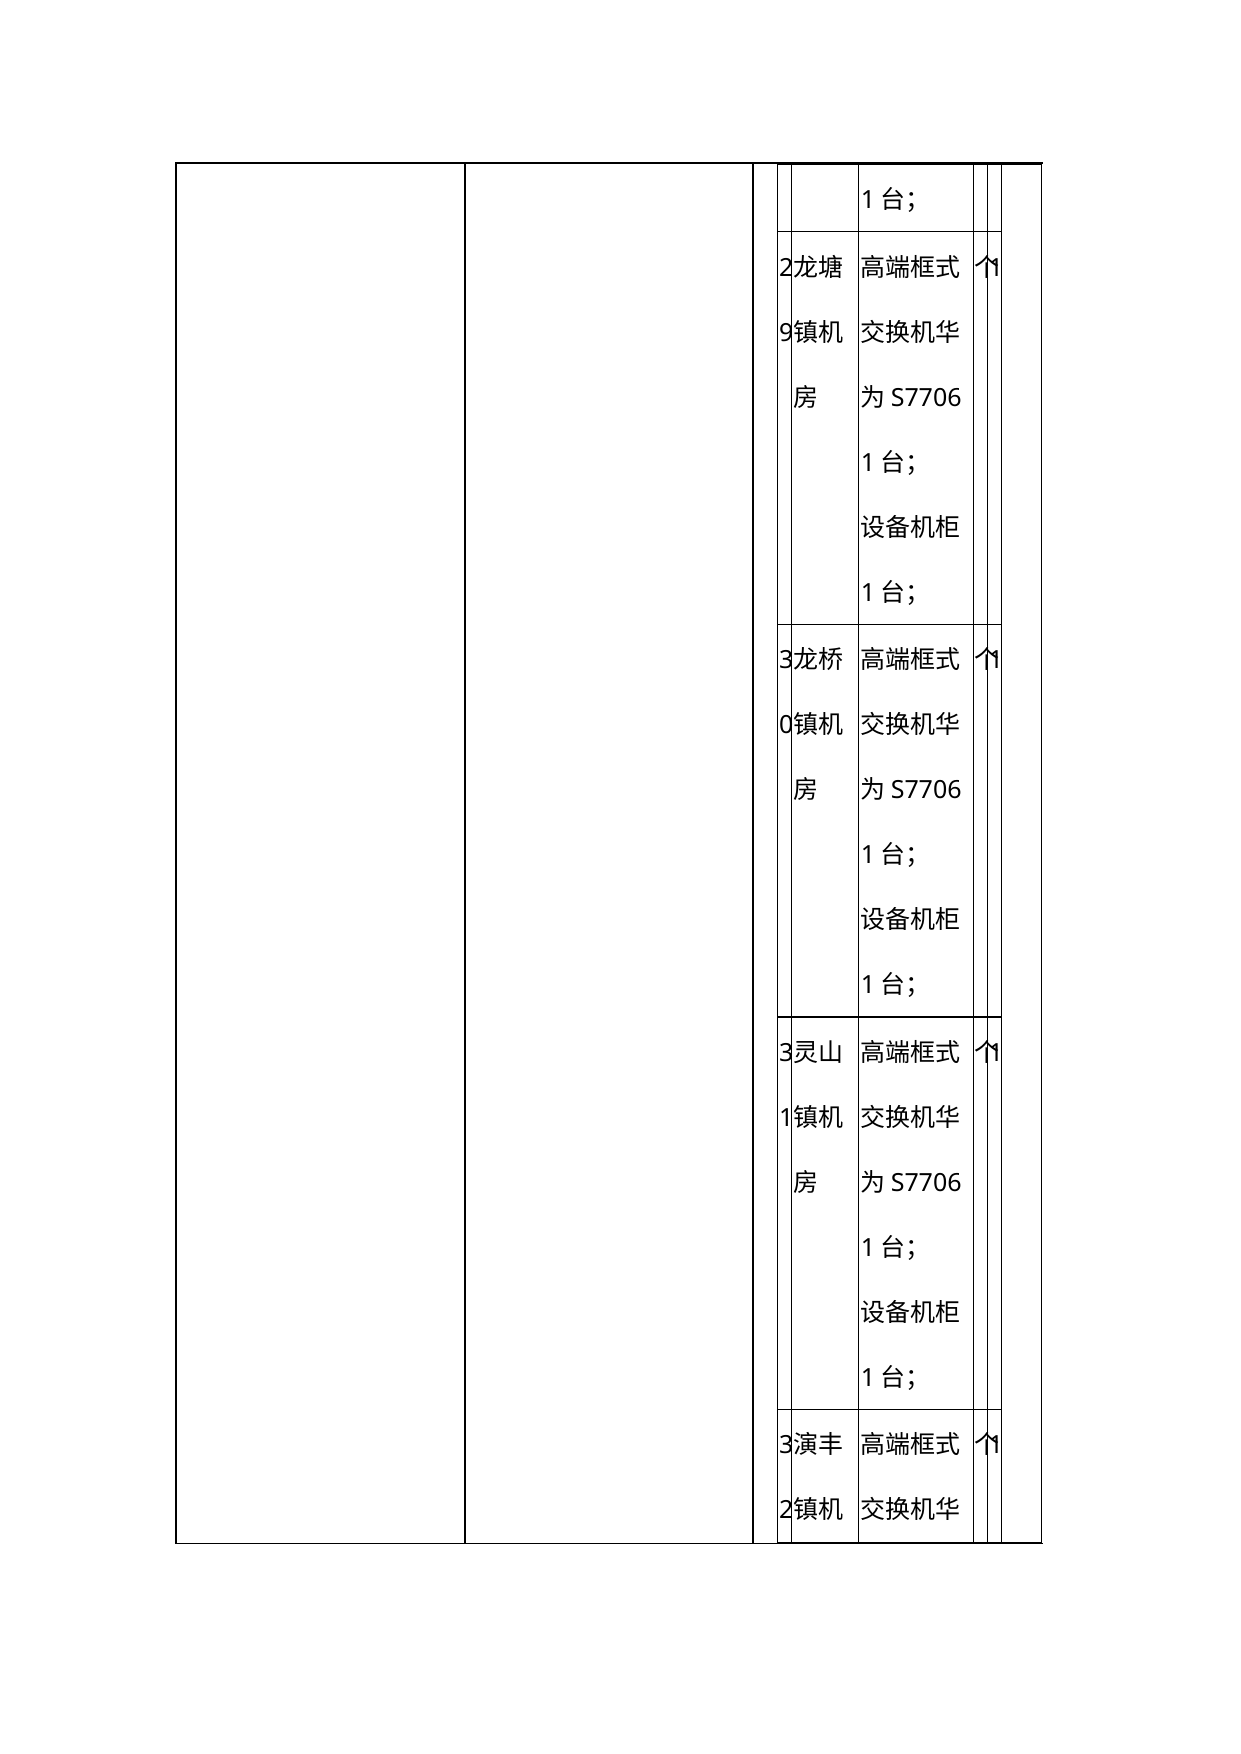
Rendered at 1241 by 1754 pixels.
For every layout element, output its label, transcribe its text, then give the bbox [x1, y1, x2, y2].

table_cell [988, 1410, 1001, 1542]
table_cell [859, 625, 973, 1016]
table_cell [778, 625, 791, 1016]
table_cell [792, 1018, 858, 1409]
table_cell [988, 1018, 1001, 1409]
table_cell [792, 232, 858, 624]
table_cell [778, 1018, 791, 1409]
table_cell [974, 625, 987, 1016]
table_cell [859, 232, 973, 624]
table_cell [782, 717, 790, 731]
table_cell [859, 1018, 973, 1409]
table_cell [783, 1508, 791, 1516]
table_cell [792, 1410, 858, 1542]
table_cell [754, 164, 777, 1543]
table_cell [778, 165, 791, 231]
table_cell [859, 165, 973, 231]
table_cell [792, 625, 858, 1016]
table_cell 1 [177, 164, 464, 1543]
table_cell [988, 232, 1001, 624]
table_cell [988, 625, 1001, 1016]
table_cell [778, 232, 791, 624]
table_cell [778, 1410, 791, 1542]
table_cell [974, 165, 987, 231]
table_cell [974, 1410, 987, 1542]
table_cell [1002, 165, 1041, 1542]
table_cell [466, 164, 752, 1543]
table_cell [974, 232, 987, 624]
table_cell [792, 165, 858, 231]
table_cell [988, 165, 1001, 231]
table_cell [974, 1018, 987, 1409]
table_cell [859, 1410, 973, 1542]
